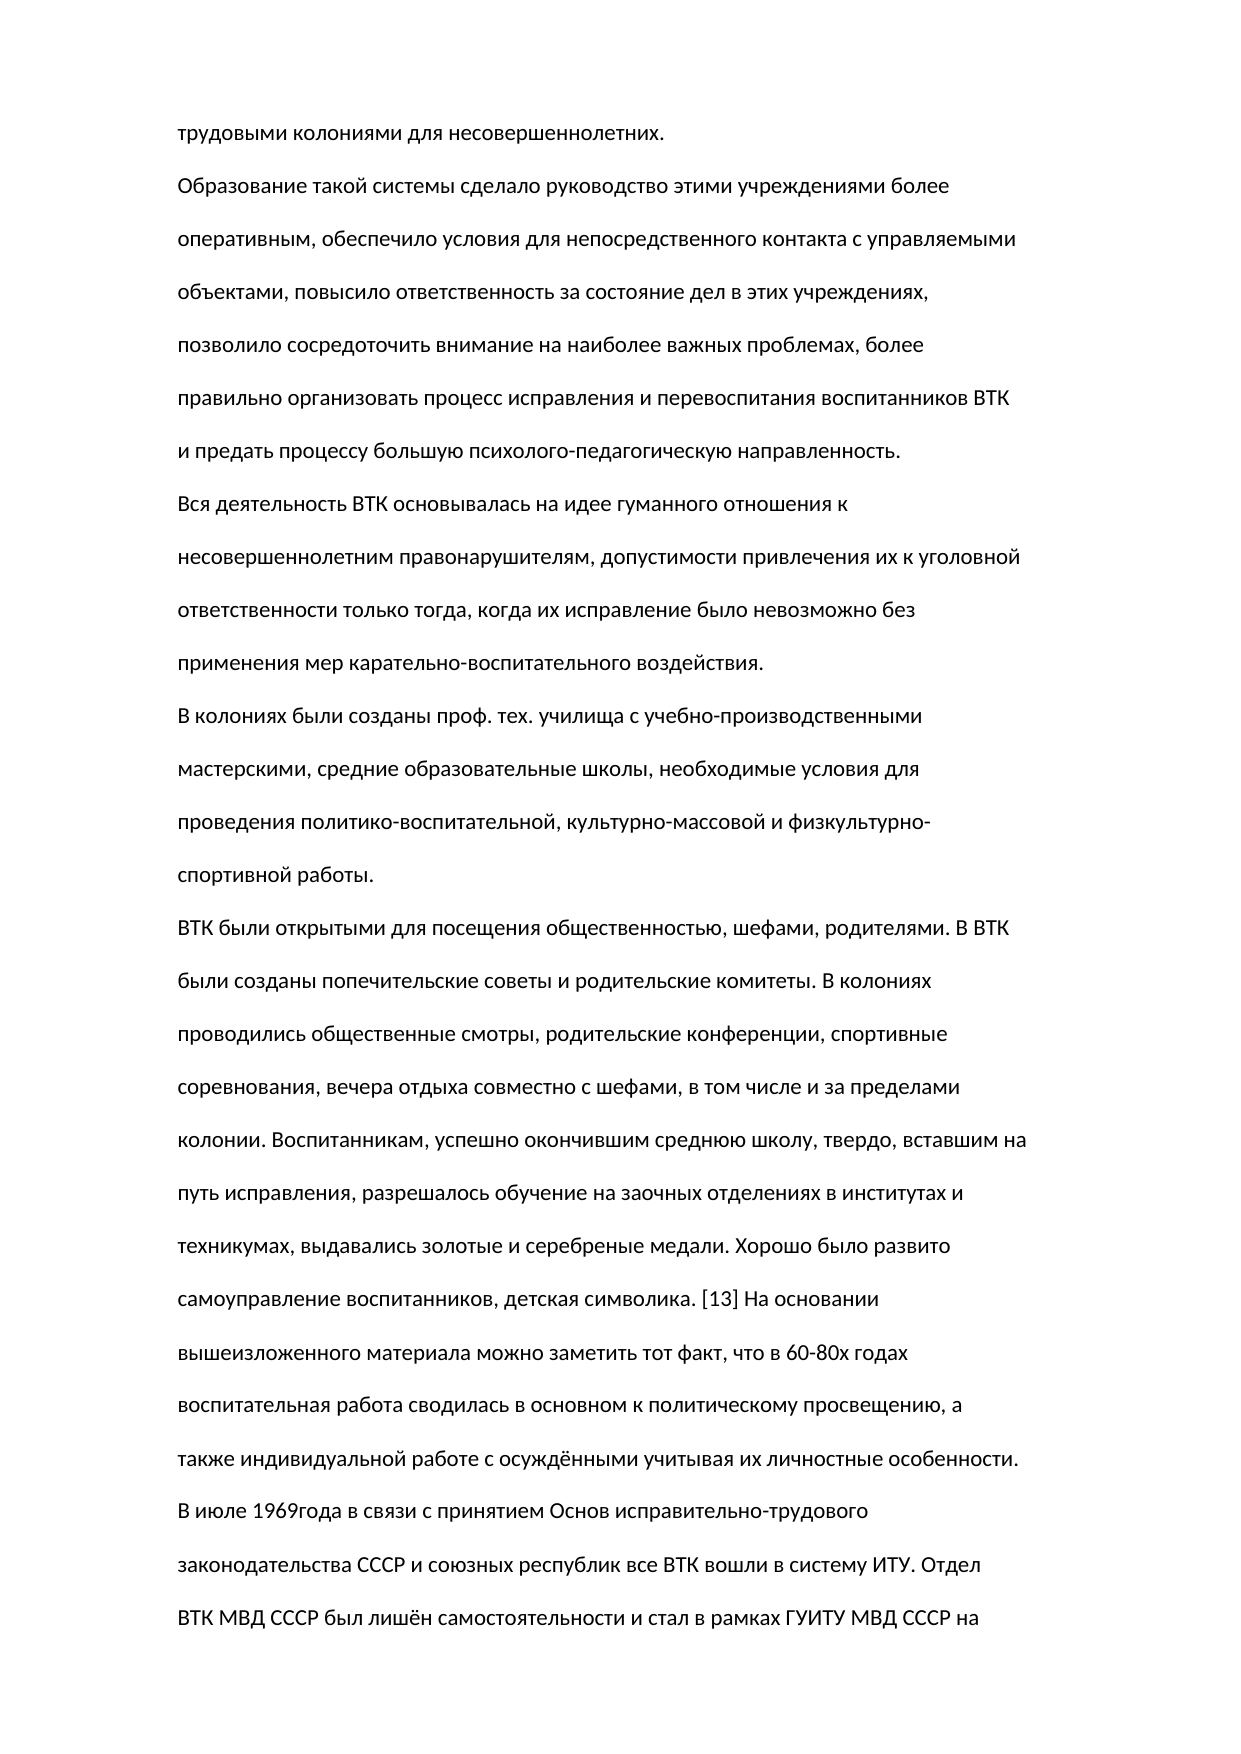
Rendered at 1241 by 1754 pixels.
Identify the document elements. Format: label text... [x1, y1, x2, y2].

text В июле 1969года в связи с принятием Основ исправительно-трудового [177, 1497, 1152, 1525]
text мастерскими, средние образовательные школы, необходимые условия для [177, 754, 1152, 782]
text Вся деятельность ВТК основывалась на идее гуманного отношения к [177, 489, 1152, 517]
text проведения политико-воспитательной, культурно-массовой и физкультурно- [177, 807, 1152, 835]
text Образование такой системы сделало руководство этими учреждениями более [177, 171, 1152, 199]
text объектами, повысило ответственность за состояние дел в этих учреждениях, [177, 277, 1152, 305]
text оперативным, обеспечило условия для непосредственного контакта с управляемыми [177, 224, 1152, 252]
text были созданы попечительские советы и родительские комитеты. В колониях [177, 966, 1152, 994]
text самоуправление воспитанников, детская символика. [13] На основании [177, 1284, 1152, 1313]
text применения мер карательно-воспитательного воздействия. [177, 648, 1152, 676]
text воспитательная работа сводилась в основном к политическому просвещению, а [177, 1391, 1152, 1419]
text ответственности только тогда, когда их исправление было невозможно без [177, 595, 1152, 623]
text вышеизложенного материала можно заметить тот факт, что в 60-80х годах [177, 1338, 1152, 1366]
text колонии. Воспитанникам, успешно окончившим среднюю школу, твердо, вставшим на [177, 1126, 1152, 1153]
text законодательства СССР и союзных республик все ВТК вошли в систему ИТУ. Отдел [177, 1550, 1152, 1578]
text ВТК были открытыми для посещения общественностью, шефами, родителями. В ВТК [177, 913, 1152, 941]
text соревнования, вечера отдыха совместно с шефами, в том числе и за пределами [177, 1072, 1152, 1101]
text позволило сосредоточить внимание на наиболее важных проблемах, более [177, 330, 1152, 358]
text также индивидуальной работе с осуждёнными учитывая их личностные особенности. [177, 1444, 1152, 1472]
text ВТК МВД СССР был лишён самостоятельности и стал в рамках ГУИТУ МВД СССР на [177, 1603, 1152, 1631]
text путь исправления, разрешалось обучение на заочных отделениях в институтах и [177, 1178, 1152, 1207]
text техникумах, выдавались золотые и серебреные медали. Хорошо было развито [177, 1232, 1152, 1259]
text и предать процессу большую психолого-педагогическую направленность. [177, 436, 1152, 464]
text несовершеннолетним правонарушителям, допустимости привлечения их к уголовной [177, 542, 1152, 570]
text В колониях были созданы проф. тех. училища с учебно-производственными [177, 701, 1152, 729]
text спортивной работы. [177, 860, 1152, 888]
text трудовыми колониями для несовершеннолетних. [177, 118, 1152, 146]
text правильно организовать процесс исправления и перевоспитания воспитанников ВТК [177, 383, 1152, 411]
text проводились общественные смотры, родительские конференции, спортивные [177, 1019, 1152, 1047]
